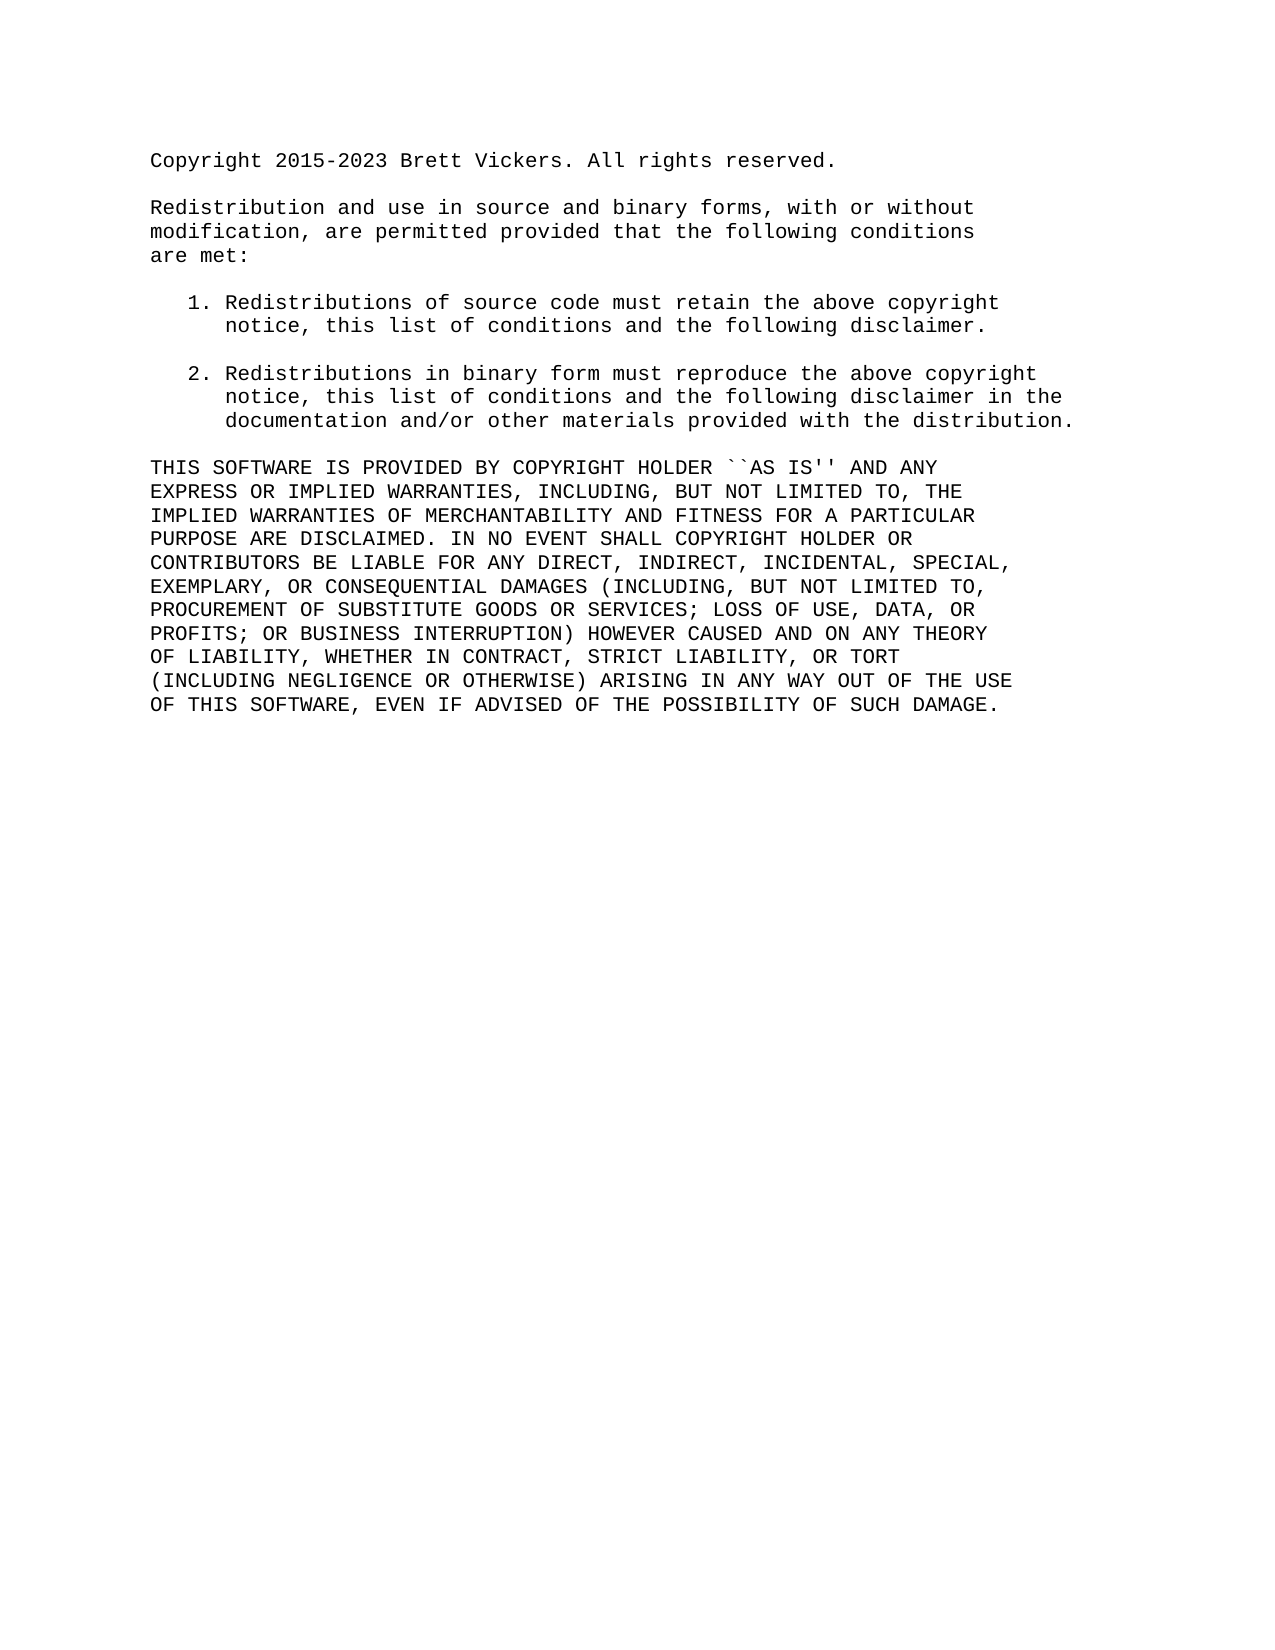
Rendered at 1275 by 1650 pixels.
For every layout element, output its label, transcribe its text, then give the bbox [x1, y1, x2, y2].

text OF LIABILITY, WHETHER IN CONTRACT, STRICT LIABILITY, OR TORT [150, 647, 1125, 670]
text EXPRESS OR IMPLIED WARRANTIES, INCLUDING, BUT NOT LIMITED TO, THE [150, 481, 1125, 505]
text PROFITS; OR BUSINESS INTERRUPTION) HOWEVER CAUSED AND ON ANY THEORY [150, 623, 1125, 647]
text Redistribution and use in source and binary forms, with or without [150, 197, 1125, 221]
text documentation and/or other materials provided with the distribution. [150, 410, 1125, 434]
text modification, are permitted provided that the following conditions [150, 221, 1125, 244]
text notice, this list of conditions and the following disclaimer in the [150, 386, 1125, 410]
text notice, this list of conditions and the following disclaimer. [150, 316, 1125, 339]
text IMPLIED WARRANTIES OF MERCHANTABILITY AND FITNESS FOR A PARTICULAR [150, 505, 1125, 528]
text are met: [150, 244, 1125, 268]
text 1. Redistributions of source code must retain the above copyright [150, 292, 1125, 316]
text 2. Redistributions in binary form must reproduce the above copyright [150, 363, 1125, 386]
text (INCLUDING NEGLIGENCE OR OTHERWISE) ARISING IN ANY WAY OUT OF THE USE [150, 670, 1125, 694]
text PROCUREMENT OF SUBSTITUTE GOODS OR SERVICES; LOSS OF USE, DATA, OR [150, 599, 1125, 623]
text PURPOSE ARE DISCLAIMED. IN NO EVENT SHALL COPYRIGHT HOLDER OR [150, 528, 1125, 552]
text THIS SOFTWARE IS PROVIDED BY COPYRIGHT HOLDER ``AS IS'' AND ANY [150, 457, 1125, 481]
text Copyright 2015-2023 Brett Vickers. All rights reserved. [150, 150, 1125, 174]
text OF THIS SOFTWARE, EVEN IF ADVISED OF THE POSSIBILITY OF SUCH DAMAGE. [150, 694, 1125, 717]
text EXEMPLARY, OR CONSEQUENTIAL DAMAGES (INCLUDING, BUT NOT LIMITED TO, [150, 576, 1125, 599]
text CONTRIBUTORS BE LIABLE FOR ANY DIRECT, INDIRECT, INCIDENTAL, SPECIAL, [150, 552, 1125, 576]
